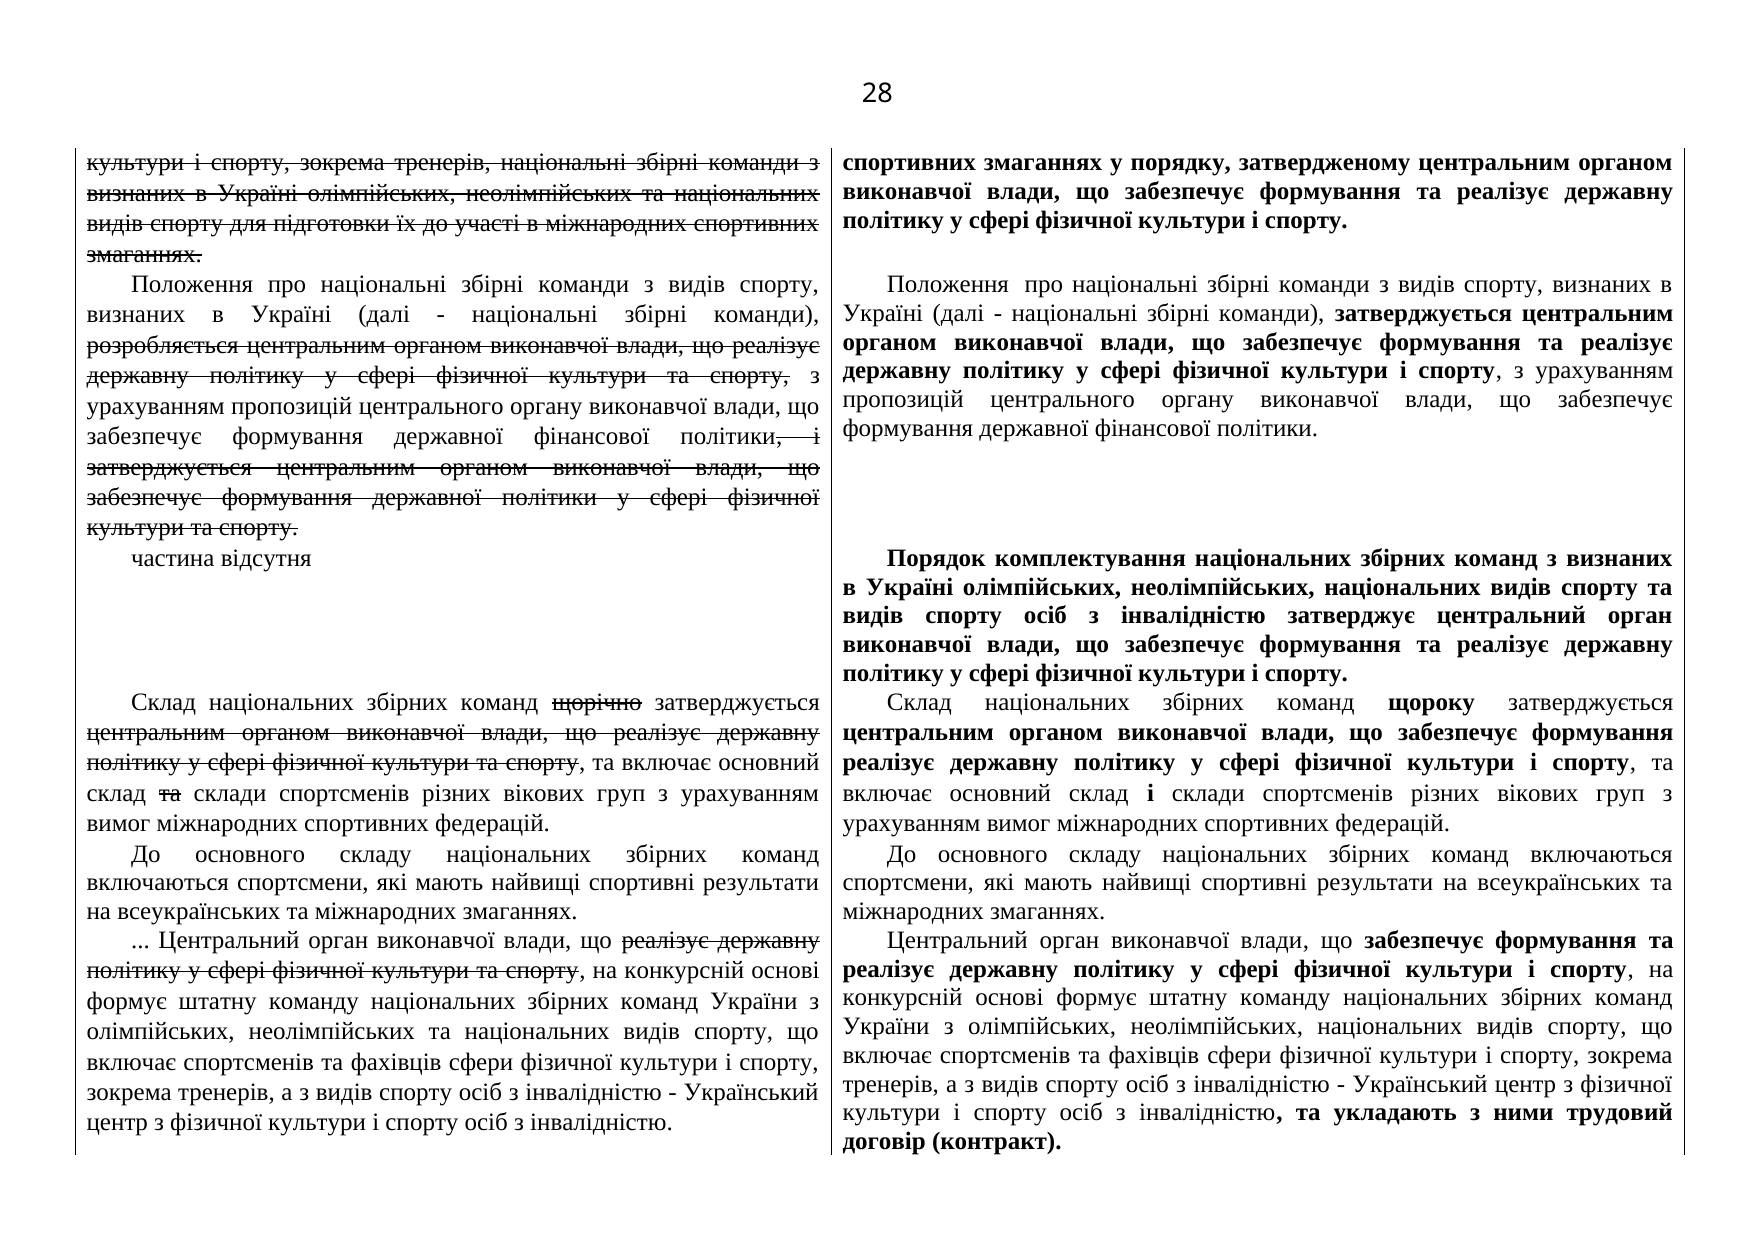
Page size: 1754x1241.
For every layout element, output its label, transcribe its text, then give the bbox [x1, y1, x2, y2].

table_cell До основного складу національних збірних команд включаються спортсмени, які мають найвищі спортивні результати на всеукраїнських та міжнародних змаганнях. [832, 839, 1684, 925]
table_cell До основного складу національних збірних команд включаються спортсмени, які мають найвищі спортивні результати на всеукраїнських та міжнародних змаганнях. [76, 839, 831, 925]
table_cell частина відсутня [76, 543, 831, 687]
table_cell Положення про національні збірні команди з видів спорту, визнаних в Україні (далі - національні збірні команди), затверджується центральним органом виконавчої влади, що забезпечує формування та реалізує державну політику у сфері фізичної культури і спорту, з урахуванням пропозицій центрального органу виконавчої влади, що забезпечує формування державної фінансової політики. [832, 269, 1684, 543]
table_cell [832, 148, 1684, 269]
table_cell Положення про національні збірні команди з видів спорту, визнаних в Україні (далі - національні збірні команди), розробляється центральним органом виконавчої влади, що реалізує державну політику у сфері фізичної культури та спорту, з урахуванням пропозицій центрального органу виконавчої влади, що забезпечує формування державної фінансової політики, і затверджується центральним органом виконавчої влади, що забезпечує формування державної політики у сфері фізичної культури та спорту. [76, 269, 831, 543]
table_cell ... Центральний орган виконавчої влади, що реалізує державну політику у сфері фізичної культури та спорту, на конкурсній основі формує штатну команду національних збірних команд України з олімпійських, неолімпійських та національних видів спорту, що включає спортсменів та фахівців сфери фізичної культури і спорту, зокрема тренерів, а з видів спорту осіб з інвалідністю - Український центр з фізичної культури і спорту осіб з інвалідністю. [76, 925, 831, 1155]
table_cell Центральний орган виконавчої влади, що забезпечує формування та реалізує державну політику у сфері фізичної культури і спорту, на конкурсній основі формує штатну команду національних збірних команд України з олімпійських, неолімпійських, національних видів спорту, що включає спортсменів та фахівців сфери фізичної культури і спорту, зокрема тренерів, а з видів спорту осіб з інвалідністю - Український центр з фізичної культури і спорту осіб з інвалідністю, та укладають з ними трудовий договір (контракт). [832, 925, 1684, 1155]
table_cell Порядок комплектування національних збірних команд з визнаних в Україні олімпійських, неолімпійських, національних видів спорту та видів спорту осіб з інвалідністю затверджує центральний орган виконавчої влади, що забезпечує формування та реалізує державну політику у сфері фізичної культури і спорту. [832, 543, 1684, 687]
table_cell Склад національних збірних команд щороку затверджується центральним органом виконавчої влади, що забезпечує формування реалізує державну політику у сфері фізичної культури і спорту, та включає основний склад і склади спортсменів різних вікових груп з урахуванням вимог міжнародних спортивних федерацій. [832, 687, 1684, 839]
table_cell Склад національних збірних команд щорічно затверджується центральним органом виконавчої влади, що реалізує державну політику у сфері фізичної культури та спорту, та включає основний склад та склади спортсменів різних вікових груп з урахуванням вимог міжнародних спортивних федерацій. [76, 687, 831, 839]
